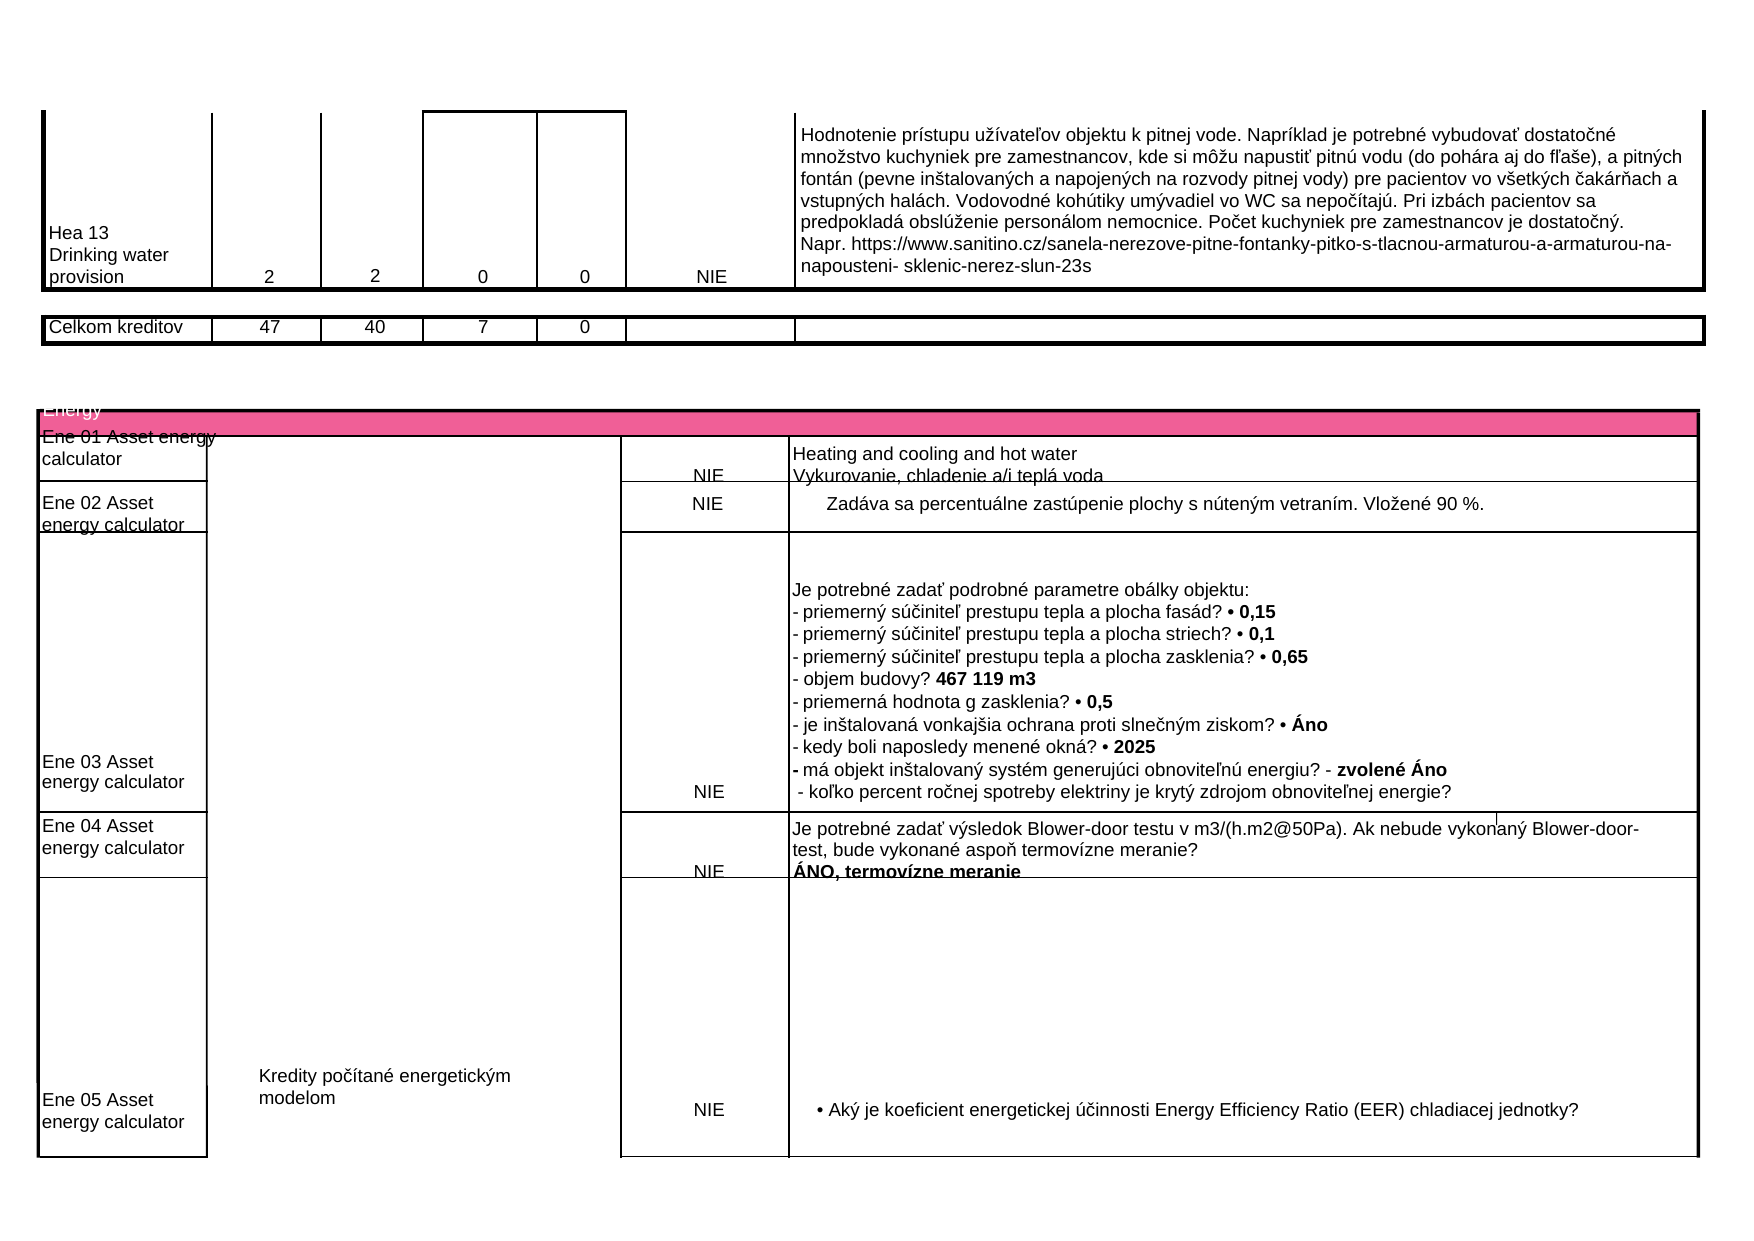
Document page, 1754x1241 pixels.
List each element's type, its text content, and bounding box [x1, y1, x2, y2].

table_header NIE [627, 110, 794, 287]
table_header 7 [424, 319, 536, 341]
table_header [627, 319, 794, 341]
table_header Celkom kreditov [46, 319, 211, 341]
list priemerná hodnota g zasklenia? • 0,5 [792, 691, 1712, 713]
table_header 2 [321, 110, 422, 287]
table_header 40 [322, 319, 422, 341]
list kedy boli naposledy menené okná? • 2025 [792, 736, 1712, 757]
text Ene 05 Asset energy calculator [42, 1089, 209, 1132]
list priemerný súčiniteľ prestupu tepla a plocha striech? • 0,1 [792, 623, 1712, 645]
text Heating and cooling and hot water [792, 443, 1712, 464]
table_header Hea 13 Drinking water provision [46, 110, 212, 287]
text Je potrebné zadať výsledok Blower-door testu v m3/(h.m2@50Pa). Ak nebude vykonaný Blower-door-test, bude vykonané aspoň termovízne meranie? [792, 817, 1660, 861]
text Kredity počítané energetickým modelom [258, 1065, 572, 1108]
table_header Hodnotenie prístupu užívateľov objektu k pitnej vode. Napríklad je potrebné vybudovať dostatočné množstvo kuchyniek pre zamestnancov, kde si môžu napustiť pitnú vodu (do pohára aj do fľaše), a pitných fontán (pevne inštalovaných a napojených na rozvody pitnej vody) pre pacientov vo všetkých čakárňach a vstupných halách. Vodovodné kohútiky umývadiel vo WC sa nepočítajú. Pri izbách pacientov sa predpokladá obslúženie personálom nemocnice. Počet kuchyniek pre zamestnancov je dostatočný. Napr. https://www.sanitino.cz/sanela-nerezove-pitne-fontanky-pitko-s-tlacnou-armaturou-a-armaturou-na-napousteni- sklenic-nerez-slun-23s [795, 110, 1702, 287]
text NIE - koľko percent ročnej spotreby elektriny je krytý zdrojom obnoviteľnej energie? [693, 781, 1712, 803]
text NIE • Aký je koeficient energetickej účinnosti Energy Efficiency Ratio (EER) chladiacej jednotky? [693, 1099, 1712, 1121]
text Je potrebné zadať podrobné parametre obálky objektu: [792, 579, 1712, 600]
text NIE ÁNO, termovízne meranie [693, 861, 1712, 882]
table_header 0 [538, 113, 625, 287]
text Ene 03 Asset energy calculator [42, 752, 204, 793]
list je inštalovaná vonkajšia ochrana proti slnečným ziskom? • Áno [792, 714, 1712, 735]
text Ene 04 Asset energy calculator [42, 815, 204, 858]
text NIE Zadáva sa percentuálne zastúpenie plochy s núteným vetraním. Vložené 90 %. [676, 492, 1712, 514]
table_header 2 [212, 110, 321, 287]
table_header 0 [424, 113, 536, 287]
text Energy [42, 399, 119, 420]
table_header 0 [538, 319, 625, 341]
table_header [796, 319, 1702, 341]
table_header 47 [213, 319, 320, 341]
text NIE Vykurovanie, chladenie a/i teplá voda [693, 465, 1712, 486]
text Ene 02 Asset energy calculator [42, 492, 204, 536]
list priemerný súčiniteľ prestupu tepla a plocha zasklenia? • 0,65 [792, 646, 1712, 667]
list objem budovy? 467 119 m3 [792, 668, 1712, 690]
list priemerný súčiniteľ prestupu tepla a plocha fasád? • 0,15 [792, 601, 1712, 623]
text Ene 01 Asset energy calculator [42, 426, 126, 469]
list má objekt inštalovaný systém generujúci obnoviteľnú energiu? - zvolené Áno [792, 759, 1712, 780]
